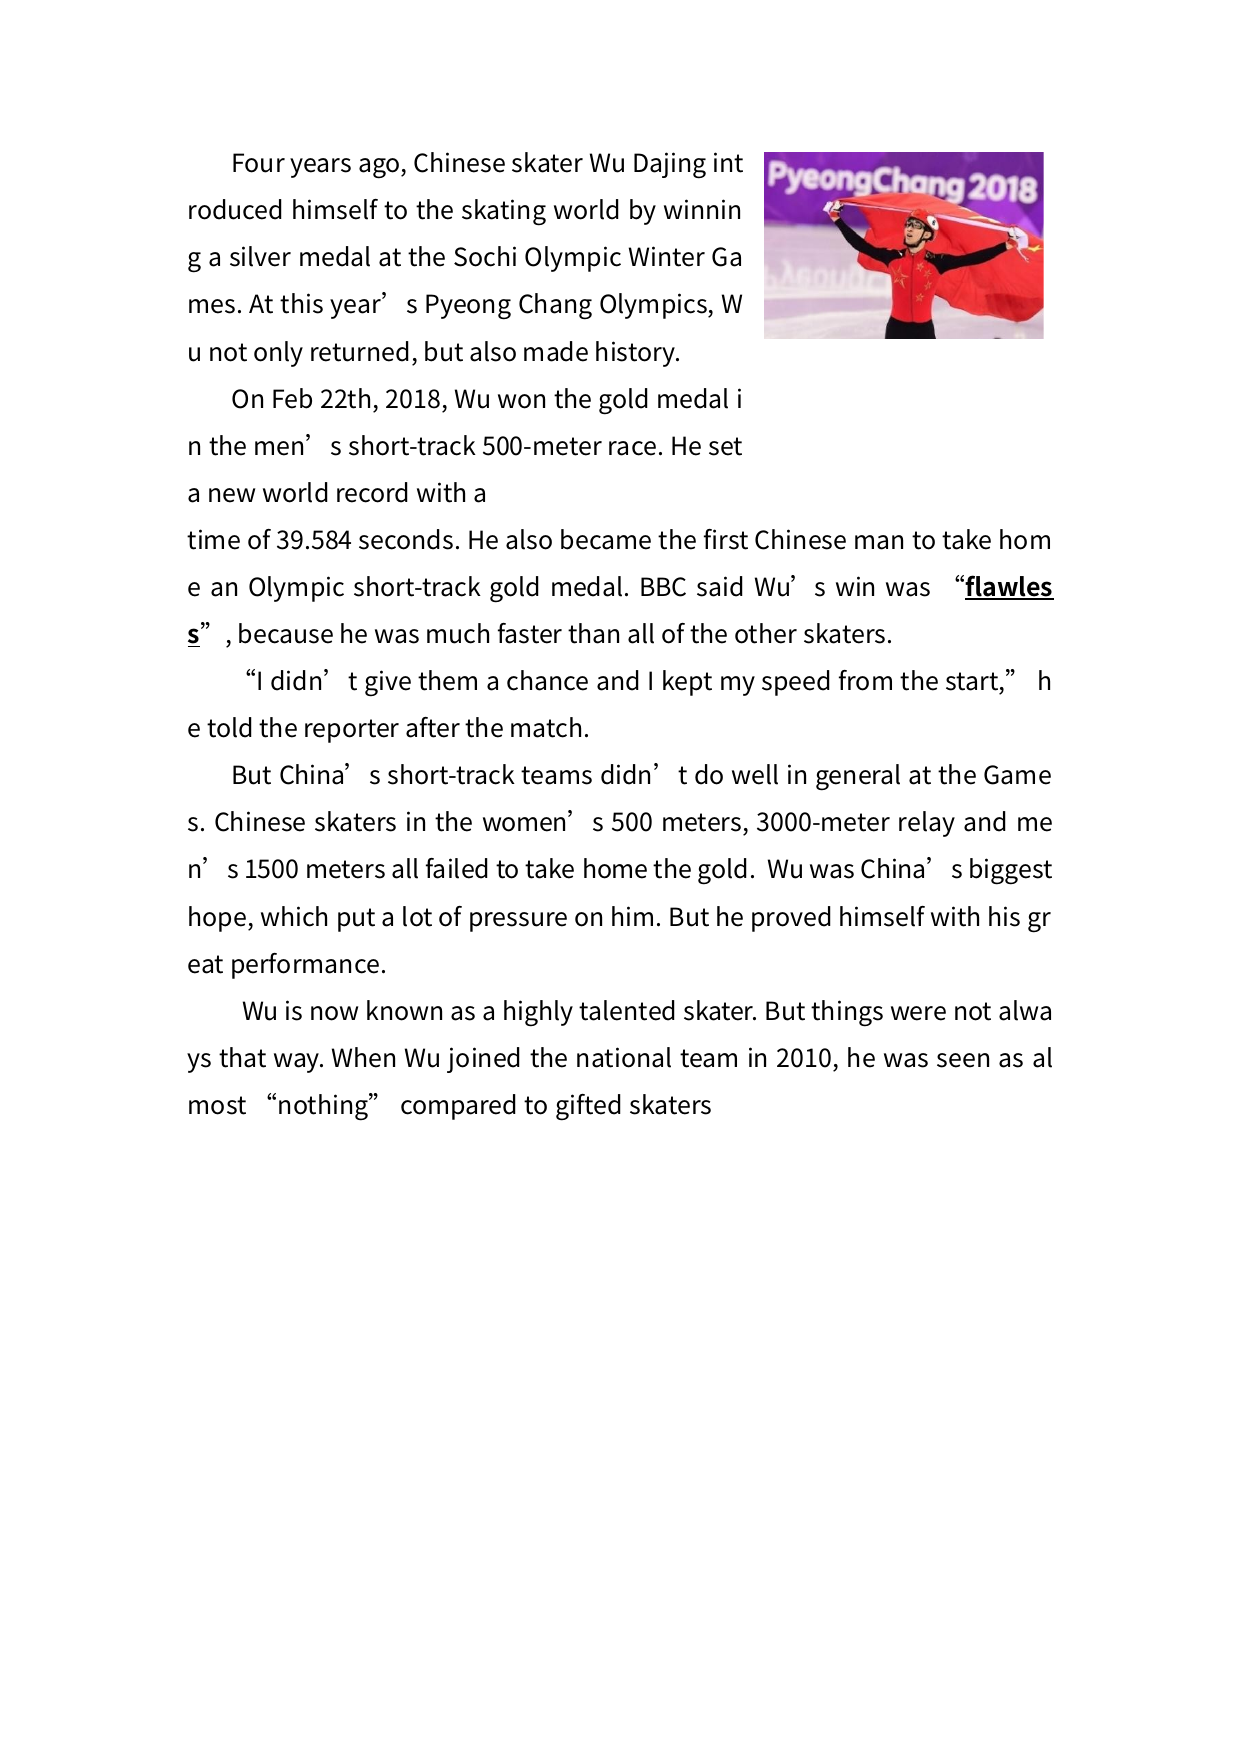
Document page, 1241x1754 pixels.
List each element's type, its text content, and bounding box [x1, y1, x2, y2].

text On Feb 22th, 2018, Wu won the gold medal in the men’s short-track 500-meter race. He set a new world record with a [187, 379, 744, 509]
text time of 39.584 seconds. He also became the first Chinese man to take home an Olympic short-track gold medal. BBC said Wu’s win was “flawless”, because he was much faster than all of the other skaters. [187, 520, 1053, 651]
text Wu is now known as a highly talented skater. But things were not always that way. When Wu joined the national team in 2010, he was seen as almost “nothing” compared to gifted skaters [187, 991, 1053, 1122]
text But China’s short-track teams didn’t do well in general at the Games. Chinese skaters in the women’s 500 meters, 3000-meter relay and men’s 1500 meters all failed to take home the gold. Wu was China’s biggest hope, which put a lot of pressure on him. But he proved himself with his great performance. [187, 756, 1053, 980]
text “I didn’t give them a chance and I kept my speed from the start,” he told the reporter after the match. [187, 662, 1053, 745]
picture [764, 152, 1044, 339]
text Four years ago, Chinese skater Wu Dajing introduced himself to the skating world by winning a silver medal at the Sochi Olympic Winter Games. At this year’s Pyeong Chang Olympics, Wu not only returned, but also made history. [187, 144, 744, 368]
